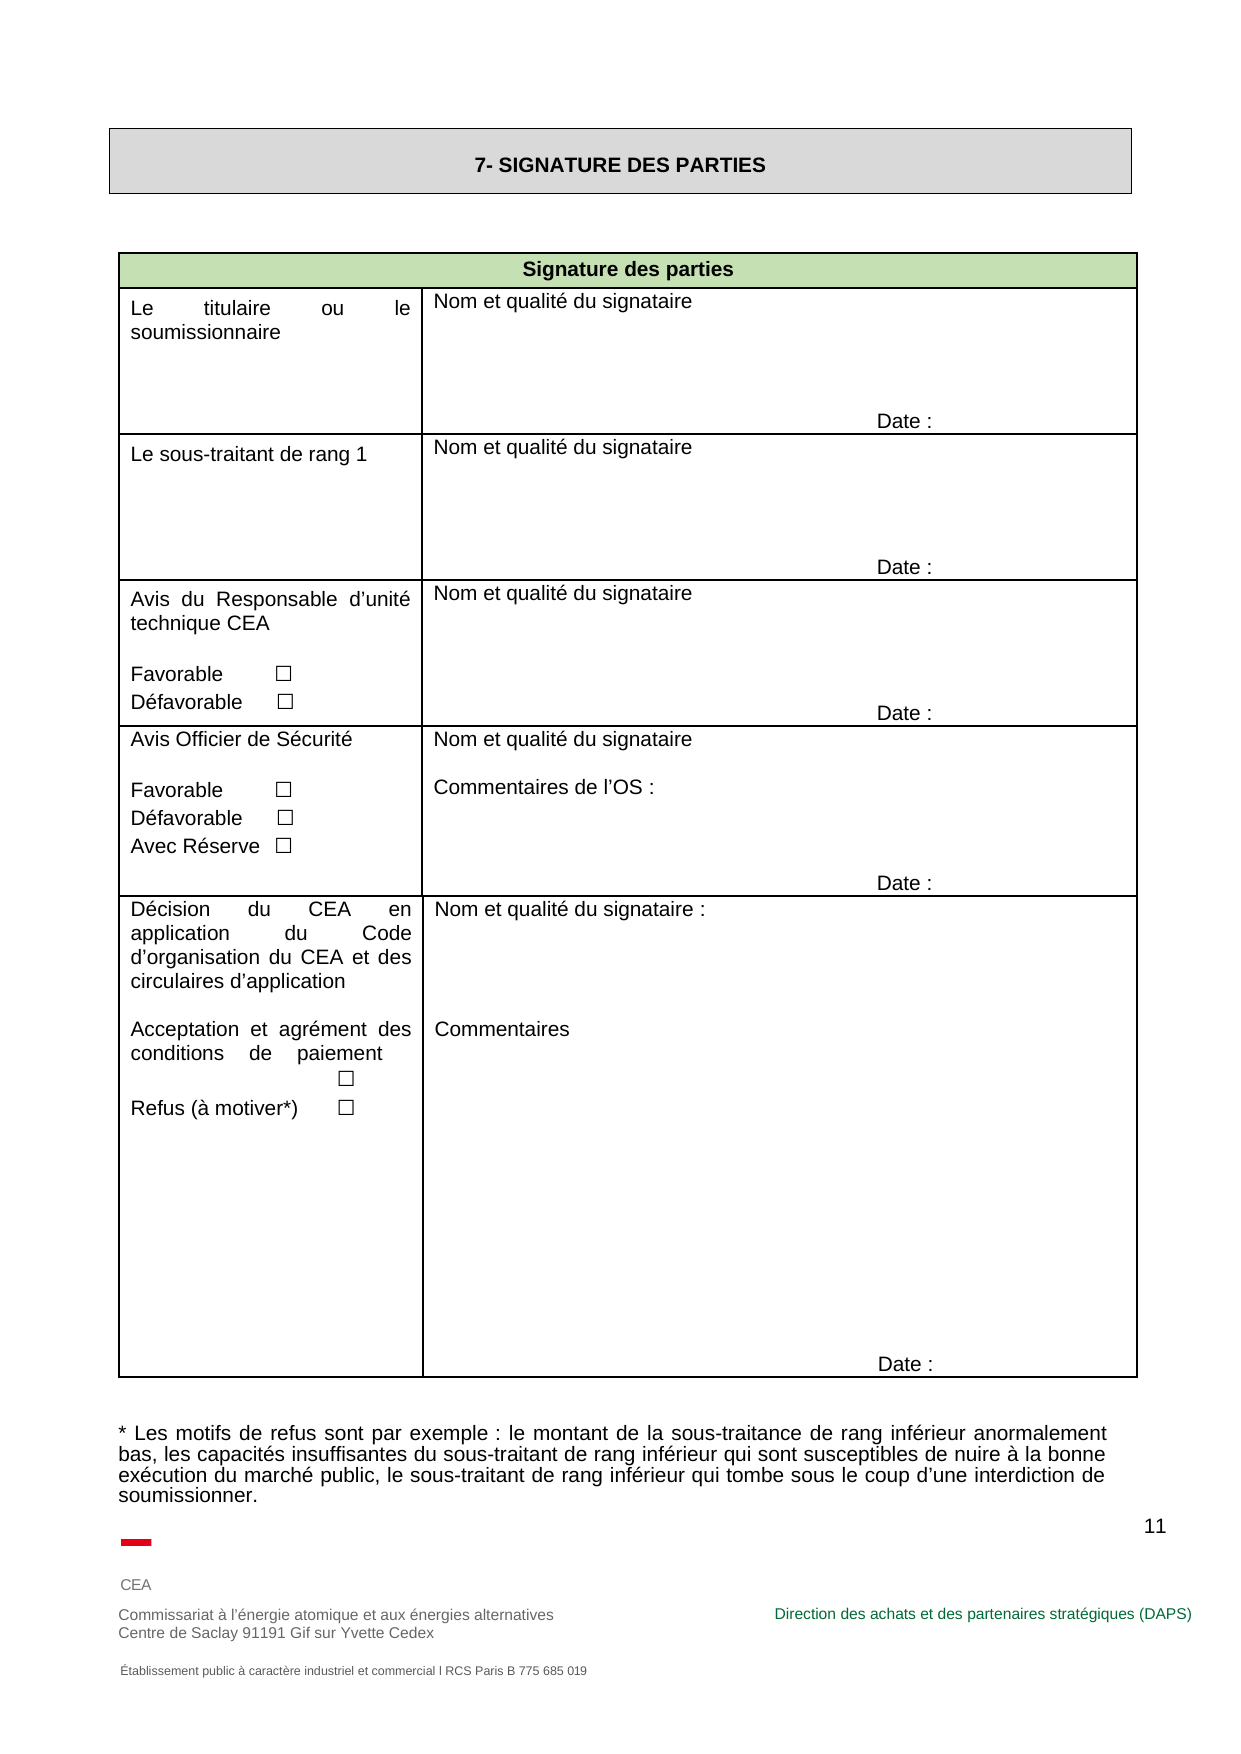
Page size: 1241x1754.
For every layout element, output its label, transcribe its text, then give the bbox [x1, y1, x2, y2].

table_cell Le sous-traitant de rang 1 [120, 435, 421, 579]
table_cell Avis du Responsable d’unité technique CEA Favorable Défavorable [120, 581, 421, 725]
table_cell Décision du CEA en application du Code d’organisation du CEA et des circulaires d’application Acceptation et agrément des conditions de paiement Refus (à motiver*) [120, 897, 422, 1376]
table_cell Nom et qualité du signataire Date : [423, 581, 1136, 725]
text * Les motifs de refus sont par exemple : le montant de la sous-traitance de rang inférieur anormalement bas, les capacités insuffisantes du sous-traitant de rang inférieur qui sont susceptibles de nuire à la bonne exécution du marché public, le sous-traitant de rang inférieur qui tombe sous le coup d’une interdiction de soumissionner. [118, 1424, 1107, 1507]
table_cell Le titulaire ou le soumissionnaire [120, 289, 421, 433]
table_cell Nom et qualité du signataire : Commentaires Date : [424, 897, 1136, 1376]
table_cell Nom et qualité du signataire Date : [423, 435, 1136, 579]
table_cell Avis Officier de Sécurité Favorable Défavorable Avec Réserve [120, 727, 421, 894]
table_cell Nom et qualité du signataire Commentaires de l’OS : Date : [423, 727, 1136, 894]
table_cell Nom et qualité du signataire Date : [423, 289, 1136, 433]
table_header Signature des parties [120, 254, 1136, 287]
text 7- SIGNATURE DES PARTIES [110, 129, 1131, 193]
